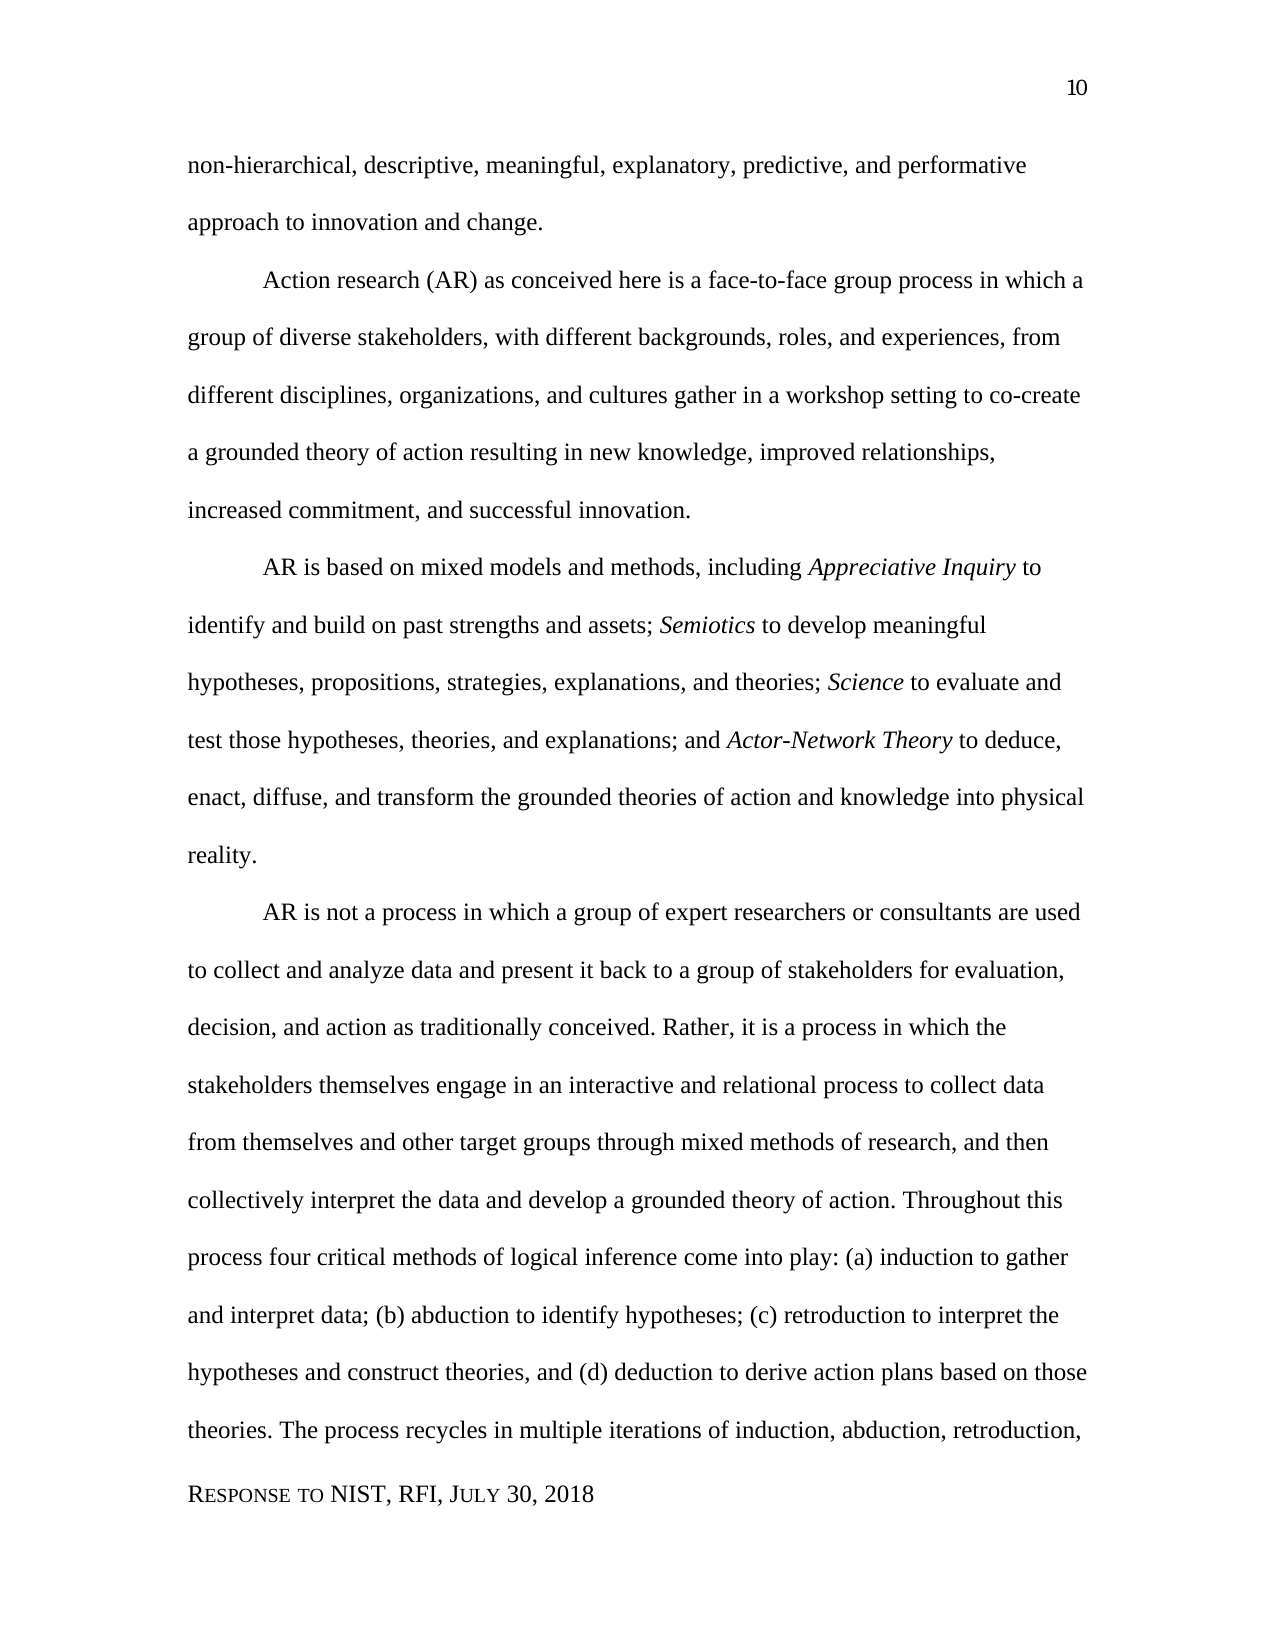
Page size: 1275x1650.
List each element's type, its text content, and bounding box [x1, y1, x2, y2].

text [187, 897, 1087, 1444]
text Action research (AR) as conceived here is a face-to-face group process in which a group of diverse stakeholders, with different backgrounds, roles, and experiences, from different disciplines, organizations, and cultures gather in a workshop setting to co-create a grounded theory of action resulting in new knowledge, improved relationships, increased commitment, and successful innovation. [187, 265, 1087, 524]
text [187, 150, 1087, 236]
text AR is based on mixed models and methods, including Appreciative Inquiry to identify and build on past strengths and assets; Semiotics to develop meaningful hypotheses, propositions, strategies, explanations, and theories; Science to evaluate and test those hypotheses, theories, and explanations; and Actor-Network Theory to deduce, enact, diffuse, and transform the grounded theories of action and knowledge into physical reality. [187, 552, 1087, 869]
